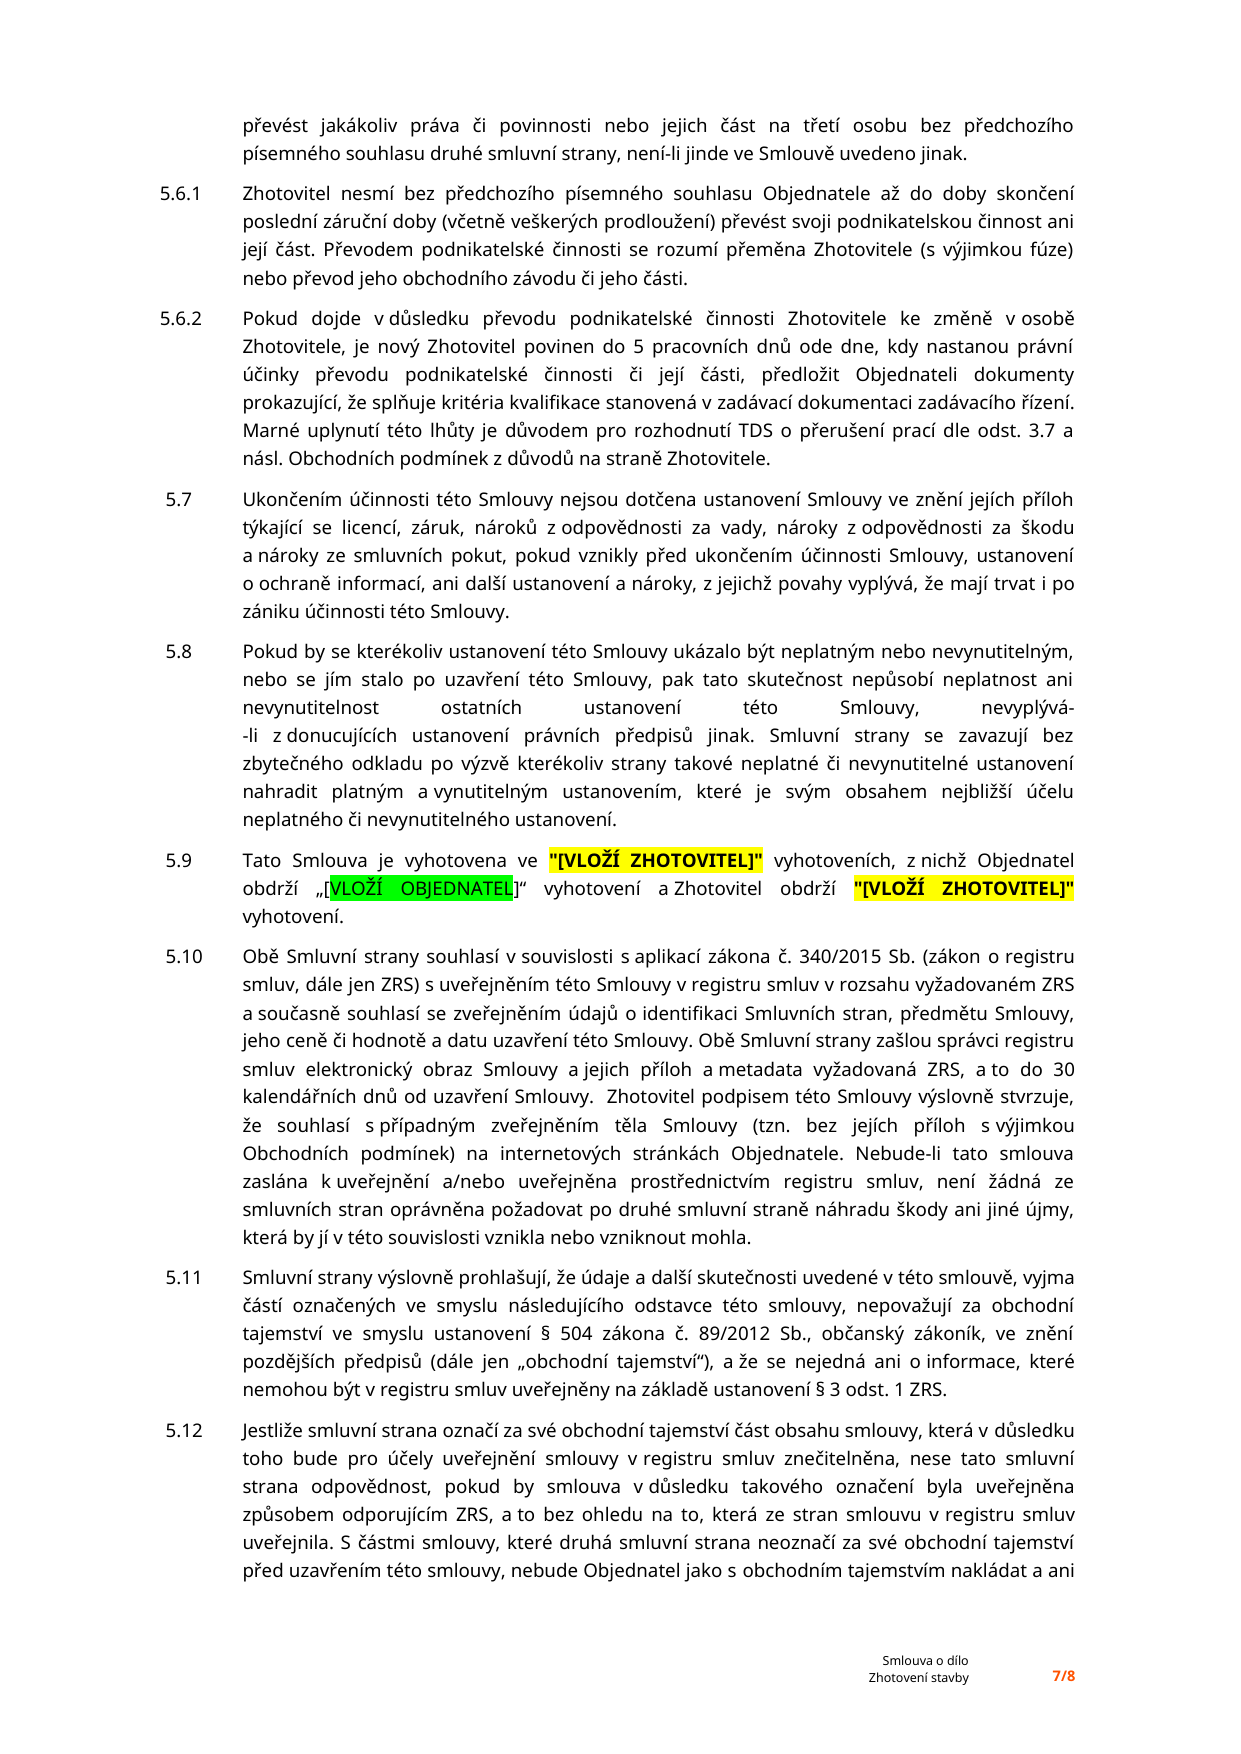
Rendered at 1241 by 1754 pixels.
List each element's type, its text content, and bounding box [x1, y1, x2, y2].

text Pokud by se kterékoliv ustanovení této Smlouvy ukázalo být neplatným nebo nevynutitelným, nebo se jím stalo po uzavření této Smlouvy, pak tato skutečnost nepůsobí neplatnost ani nevynutitelnost ostatních ustanovení této Smlouvy, nevyplývá- -li z donucujících ustanovení právních předpisů jinak. Smluvní strany se zavazují bez zbytečného odkladu po výzvě kterékoliv strany takové neplatné či nevynutitelné ustanovení nahradit platným a vynutitelným ustanovením, které je svým obsahem nejbližší účelu neplatného či nevynutitelného ustanovení. [165, 638, 1075, 832]
text Ukončením účinnosti této Smlouvy nejsou dotčena ustanovení Smlouvy ve znění jejích příloh týkající se licencí, záruk, nároků z odpovědnosti za vady, nároky z odpovědnosti za škodu a nároky ze smluvních pokut, pokud vznikly před ukončením účinnosti Smlouvy, ustanovení o ochraně informací, ani další ustanovení a nároky, z jejichž povahy vyplývá, že mají trvat i po zániku účinnosti této Smlouvy. [165, 486, 1075, 623]
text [165, 112, 1075, 166]
text Tato Smlouva je vyhotovena ve "[VLOŽÍ ZHOTOVITEL]" vyhotoveních, z nichž Objednatel obdrží „[VLOŽÍ OBJEDNATEL]“ vyhotovení a Zhotovitel obdrží "[VLOŽÍ ZHOTOVITEL]" vyhotovení. [165, 847, 1075, 929]
text Zhotovitel nesmí bez předchozího písemného souhlasu Objednatele až do doby skončení poslední záruční doby (včetně veškerých prodloužení) převést svoji podnikatelskou činnost ani její část. Převodem podnikatelské činnosti se rozumí přeměna Zhotovitele (s výjimkou fúze) nebo převod jeho obchodního závodu či jeho části. [159, 181, 1075, 290]
text Pokud dojde v důsledku převodu podnikatelské činnosti Zhotovitele ke změně v osobě Zhotovitele, je nový Zhotovitel povinen do 5 pracovních dnů ode dne, kdy nastanou právní účinky převodu podnikatelské činnosti či její části, předložit Objednateli dokumenty prokazující, že splňuje kritéria kvalifikace stanovená v zadávací dokumentaci zadávacího řízení. Marné uplynutí této lhůty je důvodem pro rozhodnutí TDS o přerušení prací dle odst. 3.7 a násl. Obchodních podmínek z důvodů na straně Zhotovitele. [159, 305, 1075, 471]
text Obě Smluvní strany souhlasí v souvislosti s aplikací zákona č. 340/2015 Sb. (zákon o registru smluv, dále jen ZRS) s uveřejněním této Smlouvy v registru smluv v rozsahu vyžadovaném ZRS a současně souhlasí se zveřejněním údajů o identifikaci Smluvních stran, předmětu Smlouvy, jeho ceně či hodnotě a datu uzavření této Smlouvy. Obě Smluvní strany zašlou správci registru smluv elektronický obraz Smlouvy a jejich příloh a metadata vyžadovaná ZRS, a to do 30 kalendářních dnů od uzavření Smlouvy. Zhotovitel podpisem této Smlouvy výslovně stvrzuje, že souhlasí s případným zveřejněním těla Smlouvy (tzn. bez jejích příloh s výjimkou Obchodních podmínek) na internetových stránkách Objednatele. Nebude-li tato smlouva zaslána k uveřejnění a/nebo uveřejněna prostřednictvím registru smluv, není žádná ze smluvních stran oprávněna požadovat po druhé smluvní straně náhradu škody ani jiné újmy, která by jí v této souvislosti vznikla nebo vzniknout mohla. [165, 944, 1075, 1249]
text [165, 1417, 1075, 1583]
text Smluvní strany výslovně prohlašují, že údaje a další skutečnosti uvedené v této smlouvě, vyjma částí označených ve smyslu následujícího odstavce této smlouvy, nepovažují za obchodní tajemství ve smyslu ustanovení § 504 zákona č. 89/2012 Sb., občanský zákoník, ve znění pozdějších předpisů (dále jen „obchodní tajemství“), a že se nejedná ani o informace, které nemohou být v registru smluv uveřejněny na základě ustanovení § 3 odst. 1 ZRS. [165, 1264, 1075, 1402]
